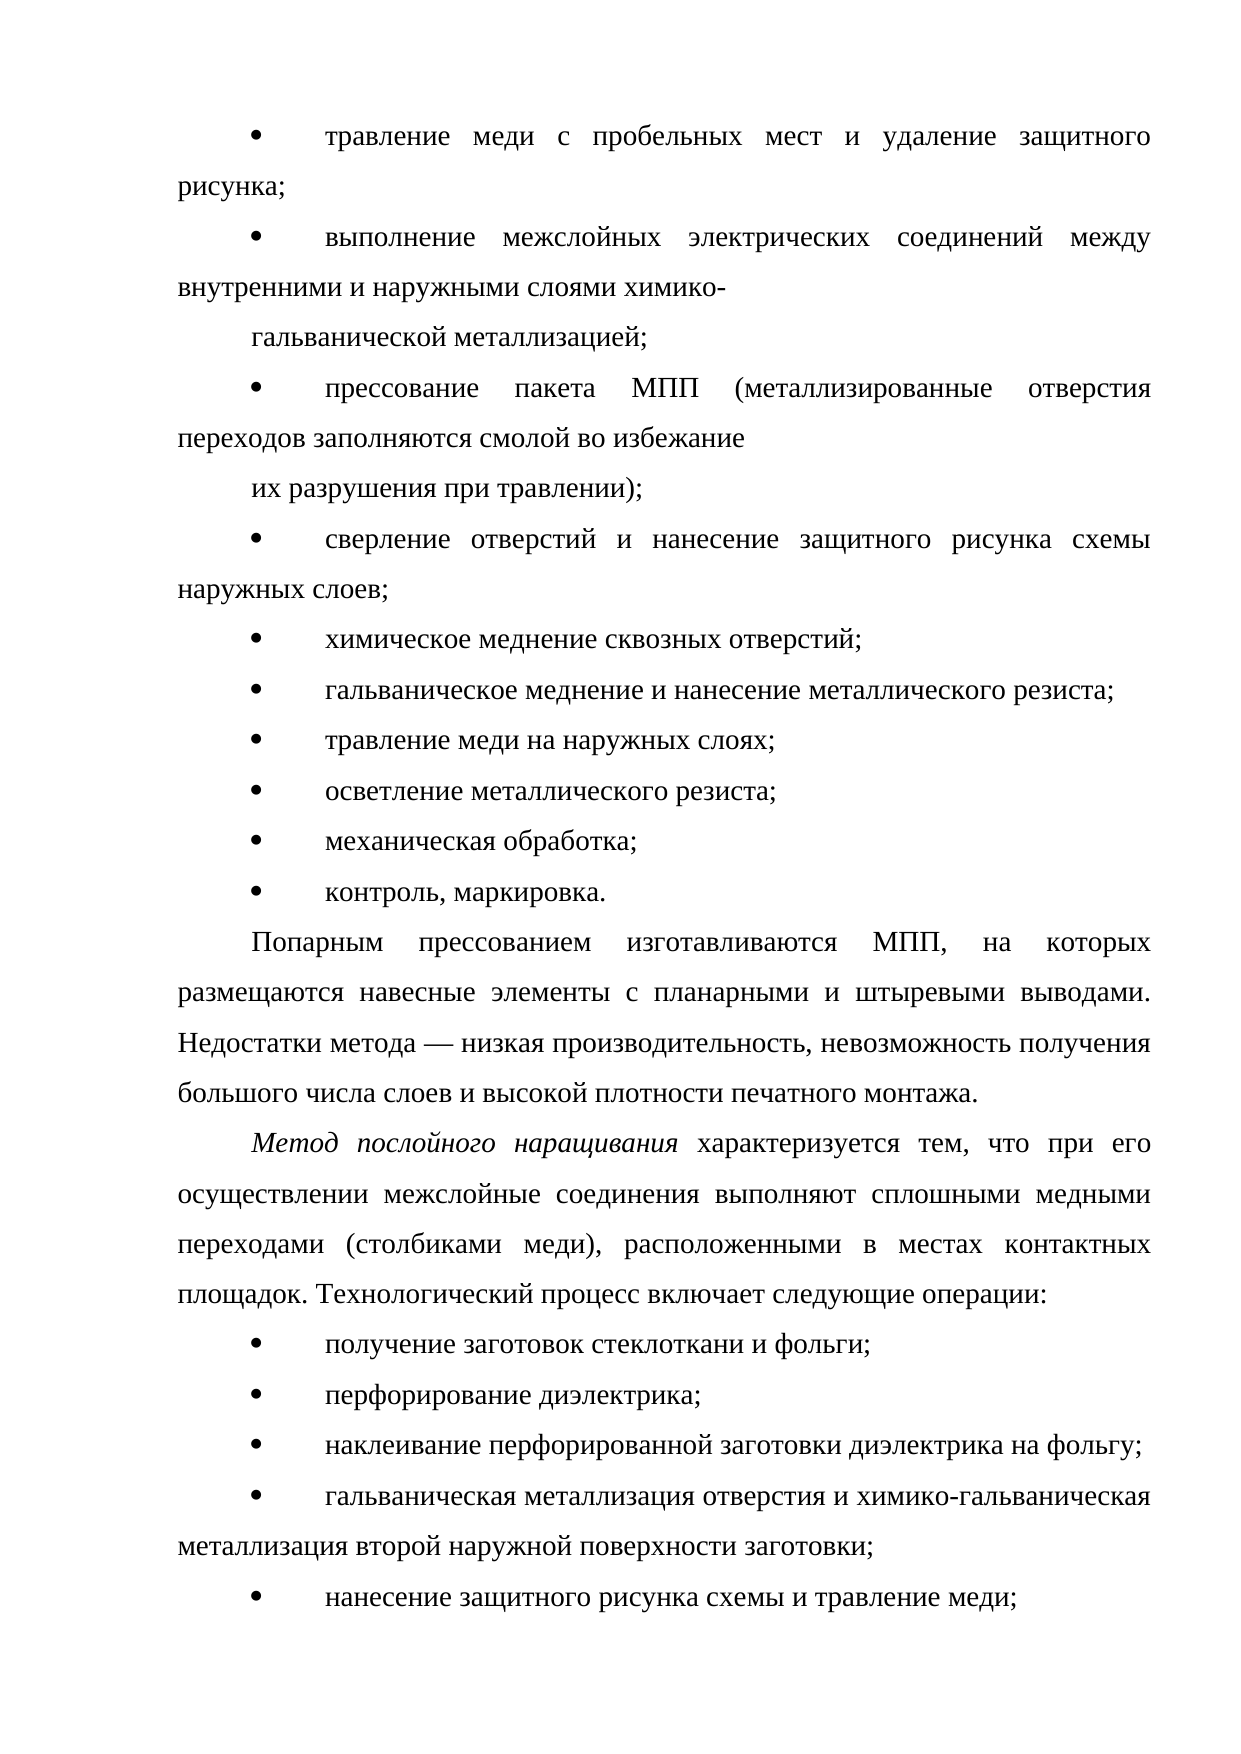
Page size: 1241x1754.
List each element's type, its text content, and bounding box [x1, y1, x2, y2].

list наклеивание перфорированной заготовки диэлектрика на фольгу; [177, 1427, 1152, 1461]
list осветление металлического резиста; [177, 773, 1152, 807]
list травление меди с пробельных мест и удаление защитного рисунка; [177, 118, 1152, 202]
list выполнение межслойных электрических соединений между внутренними и наружными слоями химико- [177, 219, 1152, 303]
text Попарным прессованием изготавливаются МПП, на которых размещаются навесные элементы с планарными и штыревыми выводами. Недостатки метода — низкая производительность, невозможность получения большого числа слоев и высокой плотности печатного монтажа. [177, 924, 1152, 1109]
list прессование пакета МПП (металлизированные отверстия переходов заполняются смолой во избежание [177, 370, 1152, 454]
list химическое меднение сквозных отверстий; [177, 622, 1152, 655]
text гальванической металлизацией; [177, 319, 1152, 353]
text их разрушения при травлении); [177, 471, 1152, 504]
list получение заготовок стеклоткани и фольги; [177, 1327, 1152, 1360]
list нанесение защитного рисунка схемы и травление меди; [177, 1579, 1152, 1612]
list гальваническая металлизация отверстия и химико-гальваническая металлизация второй наружной поверхности заготовки; [177, 1478, 1152, 1562]
text Метод послойного наращивания характеризуется тем, что при его осуществлении межслойные соединения выполняют сплошными медными переходами (столбиками меди), расположенными в местах контактных площадок. Технологический процесс включает следующие операции: [177, 1125, 1152, 1310]
list перфорирование диэлектрика; [177, 1377, 1152, 1411]
list контроль, маркировка. [177, 874, 1152, 907]
list гальваническое меднение и нанесение металлического резиста; [177, 672, 1152, 706]
list сверление отверстий и нанесение защитного рисунка схемы наружных слоев; [177, 521, 1152, 605]
list механическая обработка; [177, 823, 1152, 857]
list травление меди на наружных слоях; [177, 722, 1152, 756]
